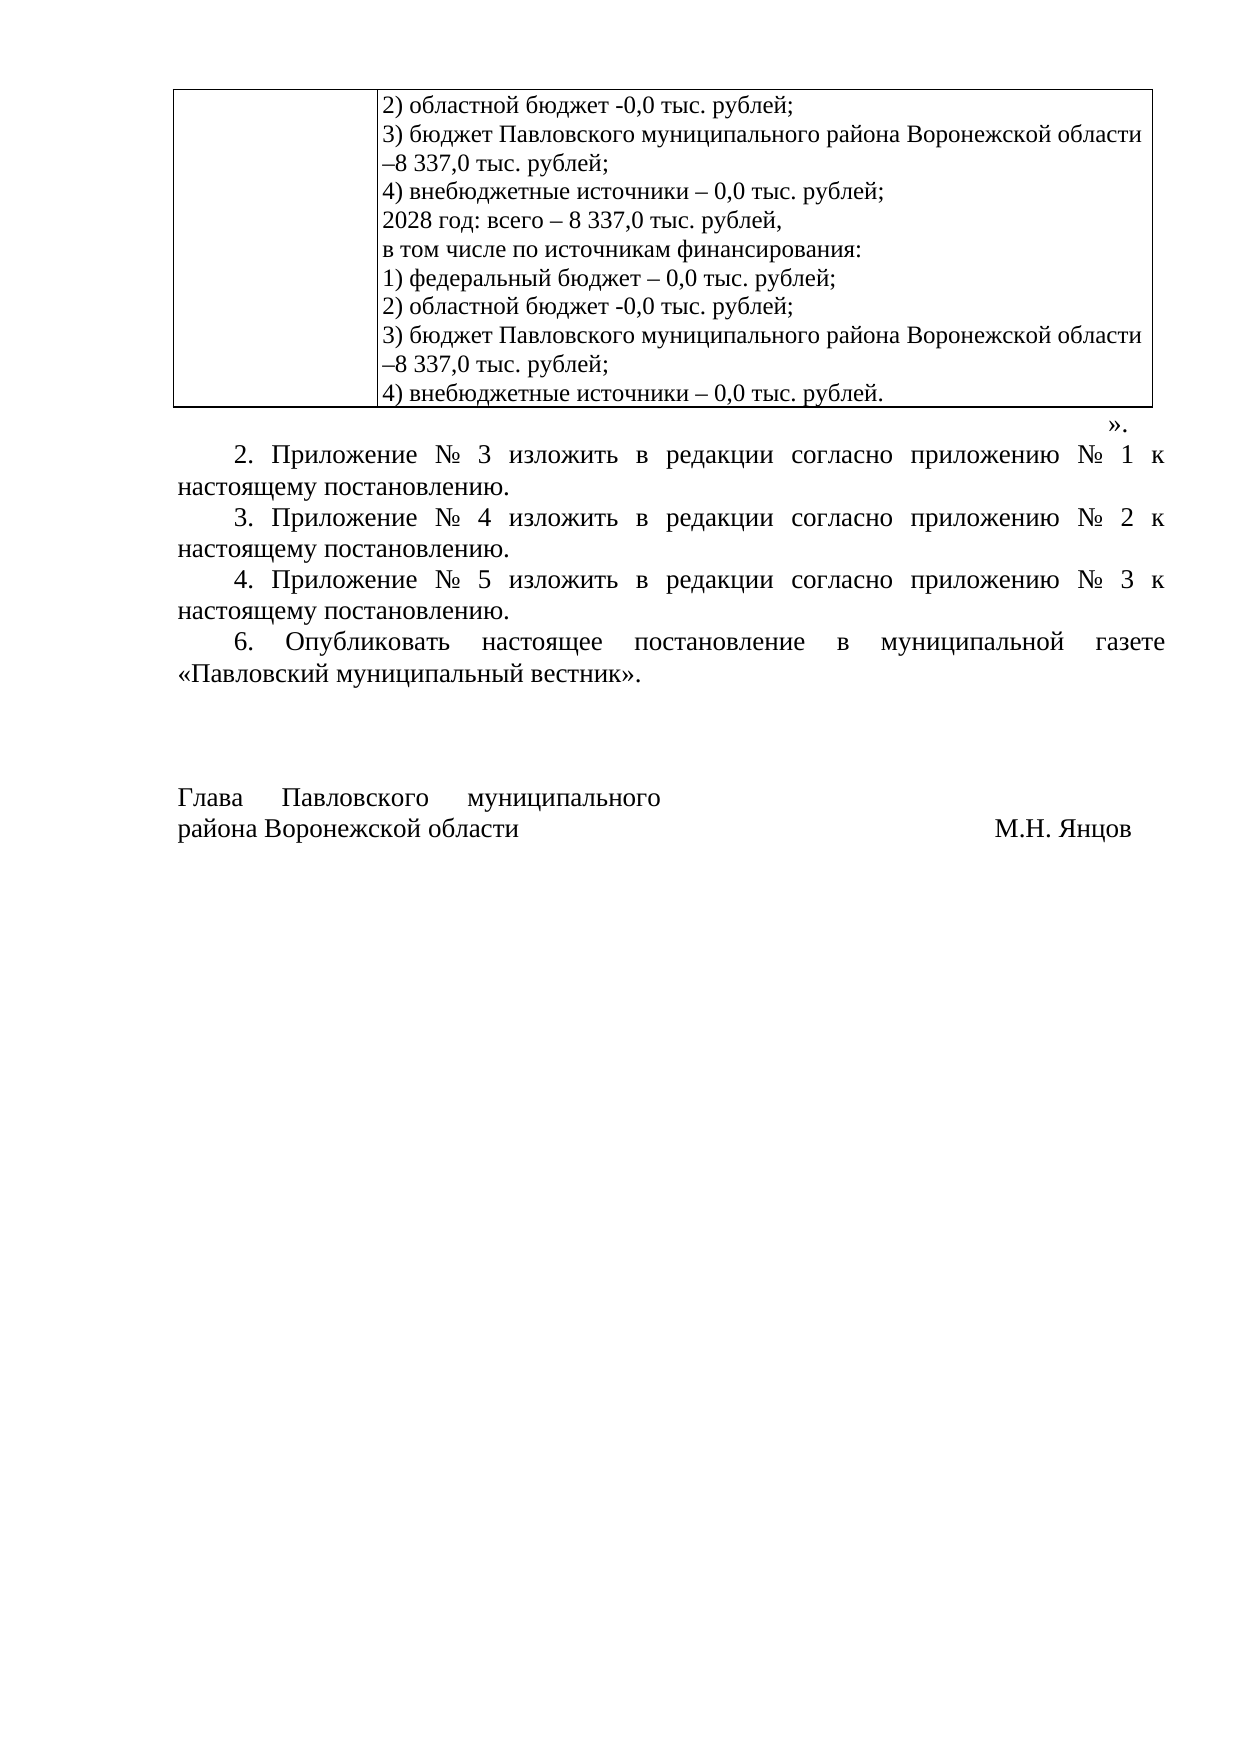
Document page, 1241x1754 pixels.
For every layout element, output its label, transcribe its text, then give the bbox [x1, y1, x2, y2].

text 3. Приложение № 4 изложить в редакции согласно приложению № 2 к настоящему постановлению. [177, 501, 1166, 563]
table_header М.Н. Янцов [673, 781, 1177, 843]
table_header Глава Павловского муниципального района Воронежской области [166, 781, 672, 843]
text 4. Приложение № 5 изложить в редакции согласно приложению № 3 к настоящему постановлению. [177, 563, 1166, 626]
text ». [177, 407, 1166, 439]
text 2. Приложение № 3 изложить в редакции согласно приложению № 1 к настоящему постановлению. [177, 439, 1166, 501]
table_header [378, 90, 1152, 406]
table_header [174, 90, 377, 406]
text 6. Опубликовать настоящее постановление в муниципальной газете «Павловский муниципальный вестник». [177, 626, 1166, 688]
